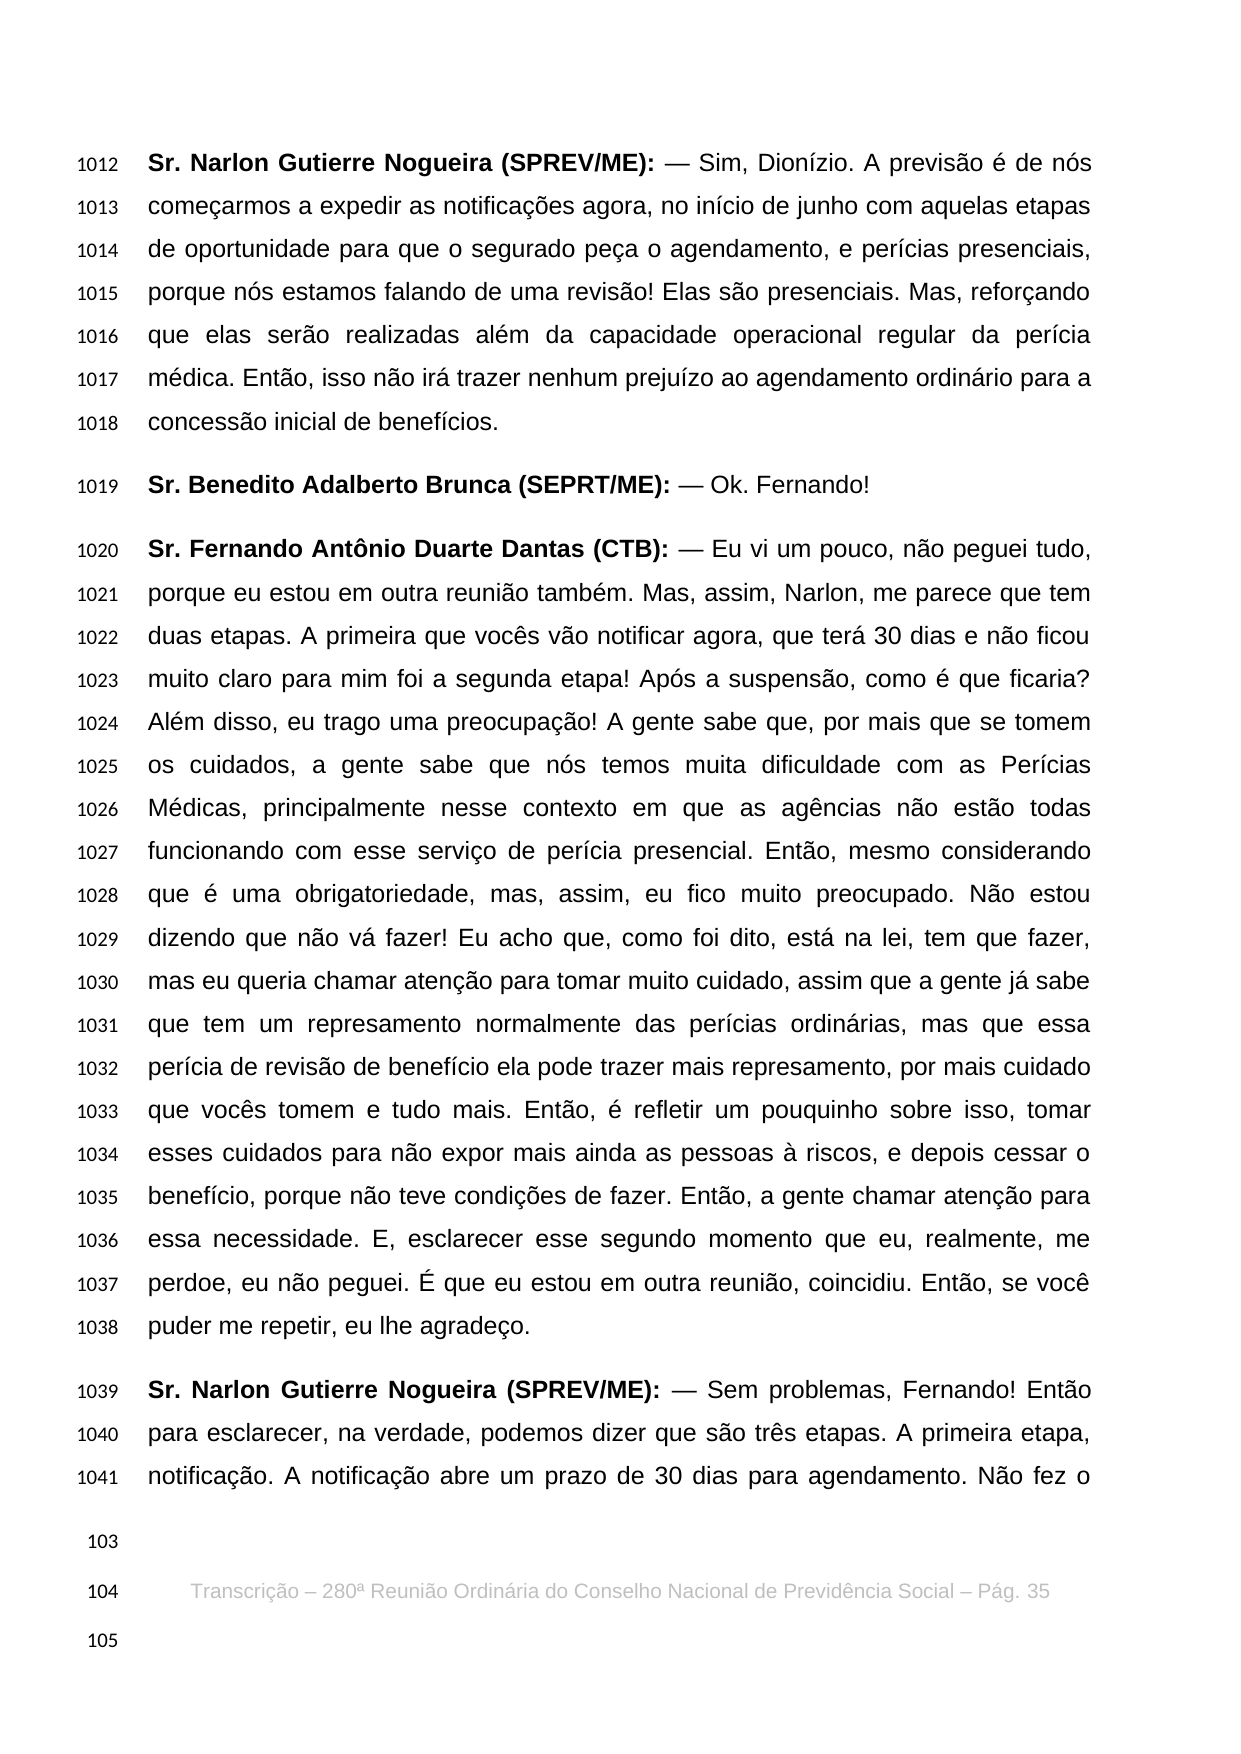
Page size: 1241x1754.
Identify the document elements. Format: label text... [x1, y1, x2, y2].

text Sr. Narlon Gutierre Nogueira (SPREV/ME): — Sim, Dionízio. A previsão é de nós começarmos a expedir as notificações agora, no início de junho com aquelas etapas de oportunidade para que o segurado peça o agendamento, e perícias presenciais, porque nós estamos falando de uma revisão! Elas são presenciais. Mas, reforçando que elas serão realizadas além da capacidade operacional regular da perícia médica. Então, isso não irá trazer nenhum prejuízo ao agendamento ordinário para a concessão inicial de benefícios. [148, 148, 1092, 435]
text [148, 1374, 1092, 1489]
text Sr. Fernando Antônio Duarte Dantas (CTB): — Eu vi um pouco, não peguei tudo, porque eu estou em outra reunião também. Mas, assim, Narlon, me parece que tem duas etapas. A primeira que vocês vão notificar agora, que terá 30 dias e não ficou muito claro para mim foi a segunda etapa! Após a suspensão, como é que ficaria? Além disso, eu trago uma preocupação! A gente sabe que, por mais que se tomem os cuidados, a gente sabe que nós temos muita dificuldade com as Perícias Médicas, principalmente nesse contexto em que as agências não estão todas funcionando com esse serviço de perícia presencial. Então, mesmo considerando que é uma obrigatoriedade, mas, assim, eu fico muito preocupado. Não estou dizendo que não vá fazer! Eu acho que, como foi dito, está na lei, tem que fazer, mas eu queria chamar atenção para tomar muito cuidado, assim que a gente já sabe que tem um represamento normalmente das perícias ordinárias, mas que essa perícia de revisão de benefício ela pode trazer mais represamento, por mais cuidado que vocês tomem e tudo mais. Então, é refletir um pouquinho sobre isso, tomar esses cuidados para não expor mais ainda as pessoas à riscos, e depois cessar o benefício, porque não teve condições de fazer. Então, a gente chamar atenção para essa necessidade. E, esclarecer esse segundo momento que eu, realmente, me perdoe, eu não peguei. É que eu estou em outra reunião, coincidiu. Então, se você puder me repetir, eu lhe agradeço. [148, 534, 1092, 1339]
text Sr. Benedito Adalberto Brunca (SEPRT/ME): — Ok. Fernando! [148, 470, 1092, 499]
